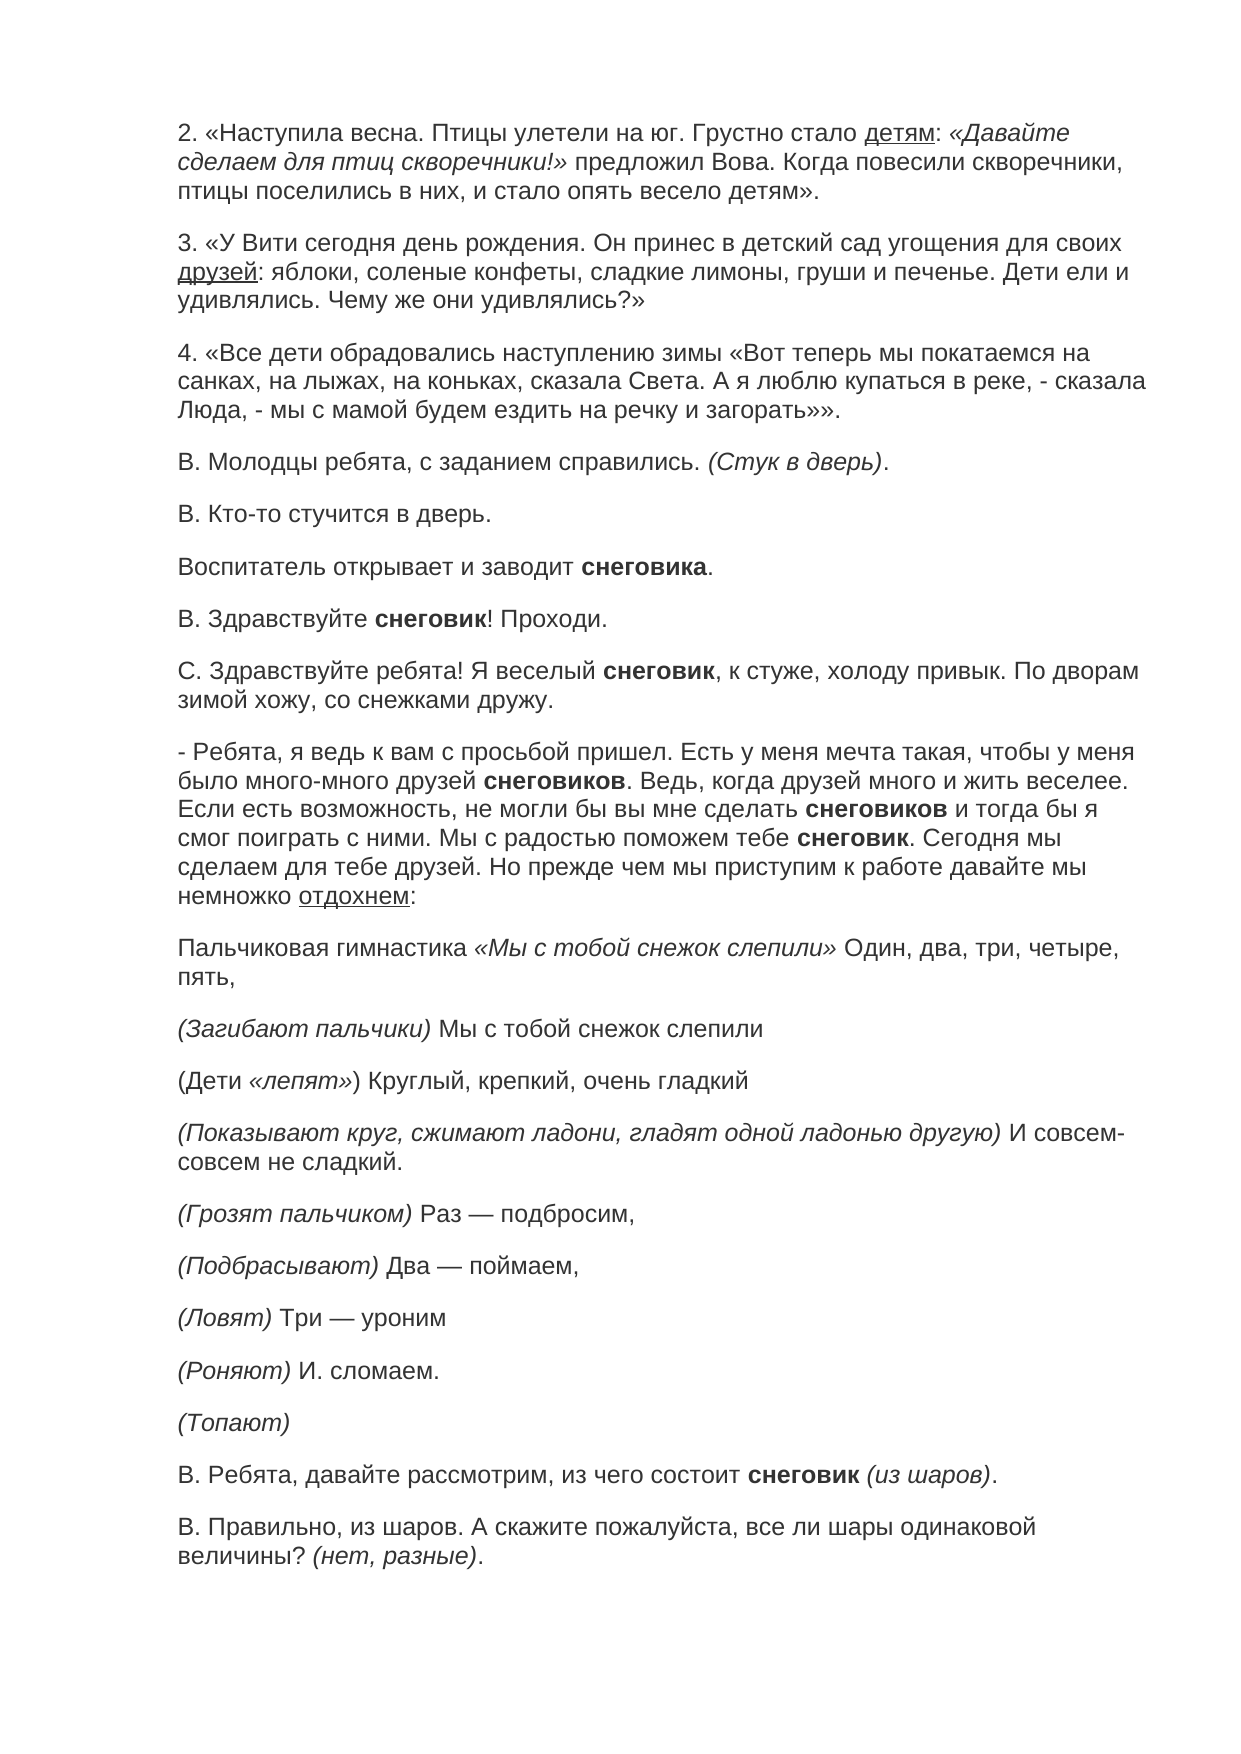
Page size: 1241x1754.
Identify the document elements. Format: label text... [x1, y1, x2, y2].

text В. Молодцы ребята, с заданием справились. (Стук в дверь). [177, 447, 1152, 476]
text (Роняют) И. сломаем. [177, 1356, 1152, 1384]
text (Грозят пальчиком) Раз — подбросим, [177, 1199, 1152, 1228]
text 4. «Все дети обрадовались наступлению зимы «Вот теперь мы покатаемся на санках, на лыжах, на коньках, сказала Света. А я люблю купаться в реке, - сказала Люда, - мы с мамой будем ездить на речку и загорать»». [177, 337, 1152, 424]
text (Дети «лепят») Круглый, крепкий, очень гладкий [177, 1066, 1152, 1095]
text В. Кто-то стучится в дверь. [177, 499, 1152, 528]
text Пальчиковая гимнастика «Мы с тобой снежок слепили» Один, два, три, четыре, пять, [177, 933, 1152, 990]
text 2. «Наступила весна. Птицы улетели на юг. Грустно стало детям: «Давайте сделаем для птиц скворечники!» предложил Вова. Когда повесили скворечники, птицы поселились в них, и стало опять весело детям». [177, 118, 1152, 204]
text В. Ребята, давайте рассмотрим, из чего состоит снеговик (из шаров). [177, 1460, 1152, 1489]
text 3. «У Вити сегодня день рождения. Он принес в детский сад угощения для своих друзей: яблоки, соленые конфеты, сладкие лимоны, груши и печенье. Дети ели и удивлялись. Чему же они удивлялись?» [177, 228, 1152, 314]
text (Топают) [177, 1408, 1152, 1437]
text - Ребята, я ведь к вам с просьбой пришел. Есть у меня мечта такая, чтобы у меня было много-много друзей снеговиков. Ведь, когда друзей много и жить веселее. Если есть возможность, не могли бы вы мне сделать снеговиков и тогда бы я смог поиграть с ними. Мы с радостью поможем тебе снеговик. Сегодня мы сделаем для тебе друзей. Но прежде чем мы приступим к работе давайте мы немножко отдохнем: [177, 737, 1152, 909]
text Воспитатель открывает и заводит снеговика. [177, 552, 1152, 580]
text (Ловят) Три — уроним [177, 1303, 1152, 1332]
text (Загибают пальчики) Мы с тобой снежок слепили [177, 1014, 1152, 1042]
text В. Правильно, из шаров. А скажите пожалуйста, все ли шары одинаковой величины? (нет, разные). [177, 1512, 1152, 1570]
text В. Здравствуйте снеговик! Проходи. [177, 604, 1152, 632]
text (Показывают круг, сжимают ладони, гладят одной ладонью другую) И совсем-совсем не сладкий. [177, 1118, 1152, 1176]
text С. Здравствуйте ребята! Я веселый снеговик, к стуже, холоду привык. По дворам зимой хожу, со снежками дружу. [177, 656, 1152, 713]
text (Подбрасывают) Два — поймаем, [177, 1251, 1152, 1280]
